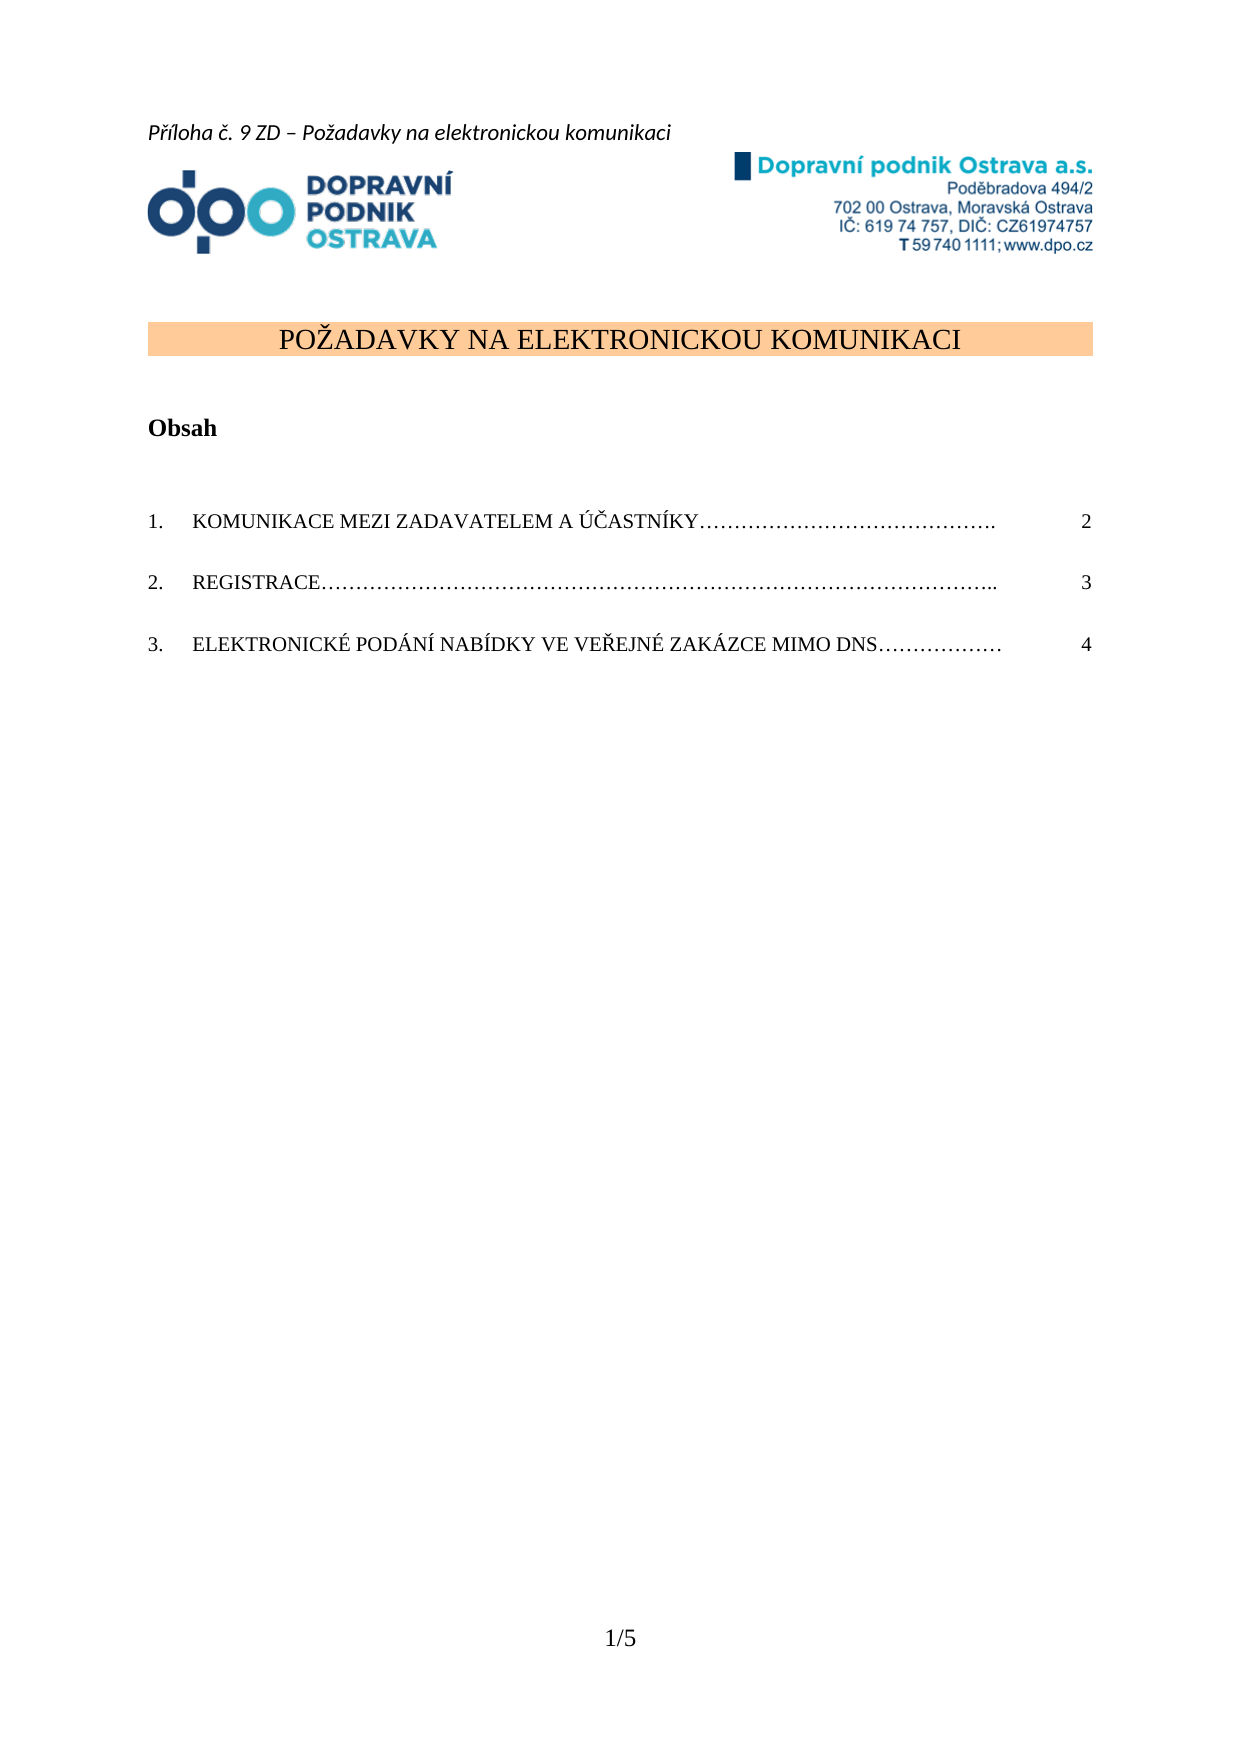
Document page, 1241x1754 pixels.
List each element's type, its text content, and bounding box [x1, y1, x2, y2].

picture [147, 170, 454, 254]
text 2. Registrace…………………………………………………………………………………….. 3 [148, 570, 1093, 594]
text 3. Elektronické podání nabídky ve veřejné zakázce mimo DNS……………… 4 [148, 632, 1093, 656]
text POŽADAVKY NA ELEKTRONICKOU KOMUNIKACI [148, 322, 1093, 356]
picture [734, 152, 1093, 254]
text Obsah [148, 413, 1093, 442]
text 1. Komunikace mezi zadavatelem a účastníky……………………………………. 2 [148, 508, 1093, 533]
